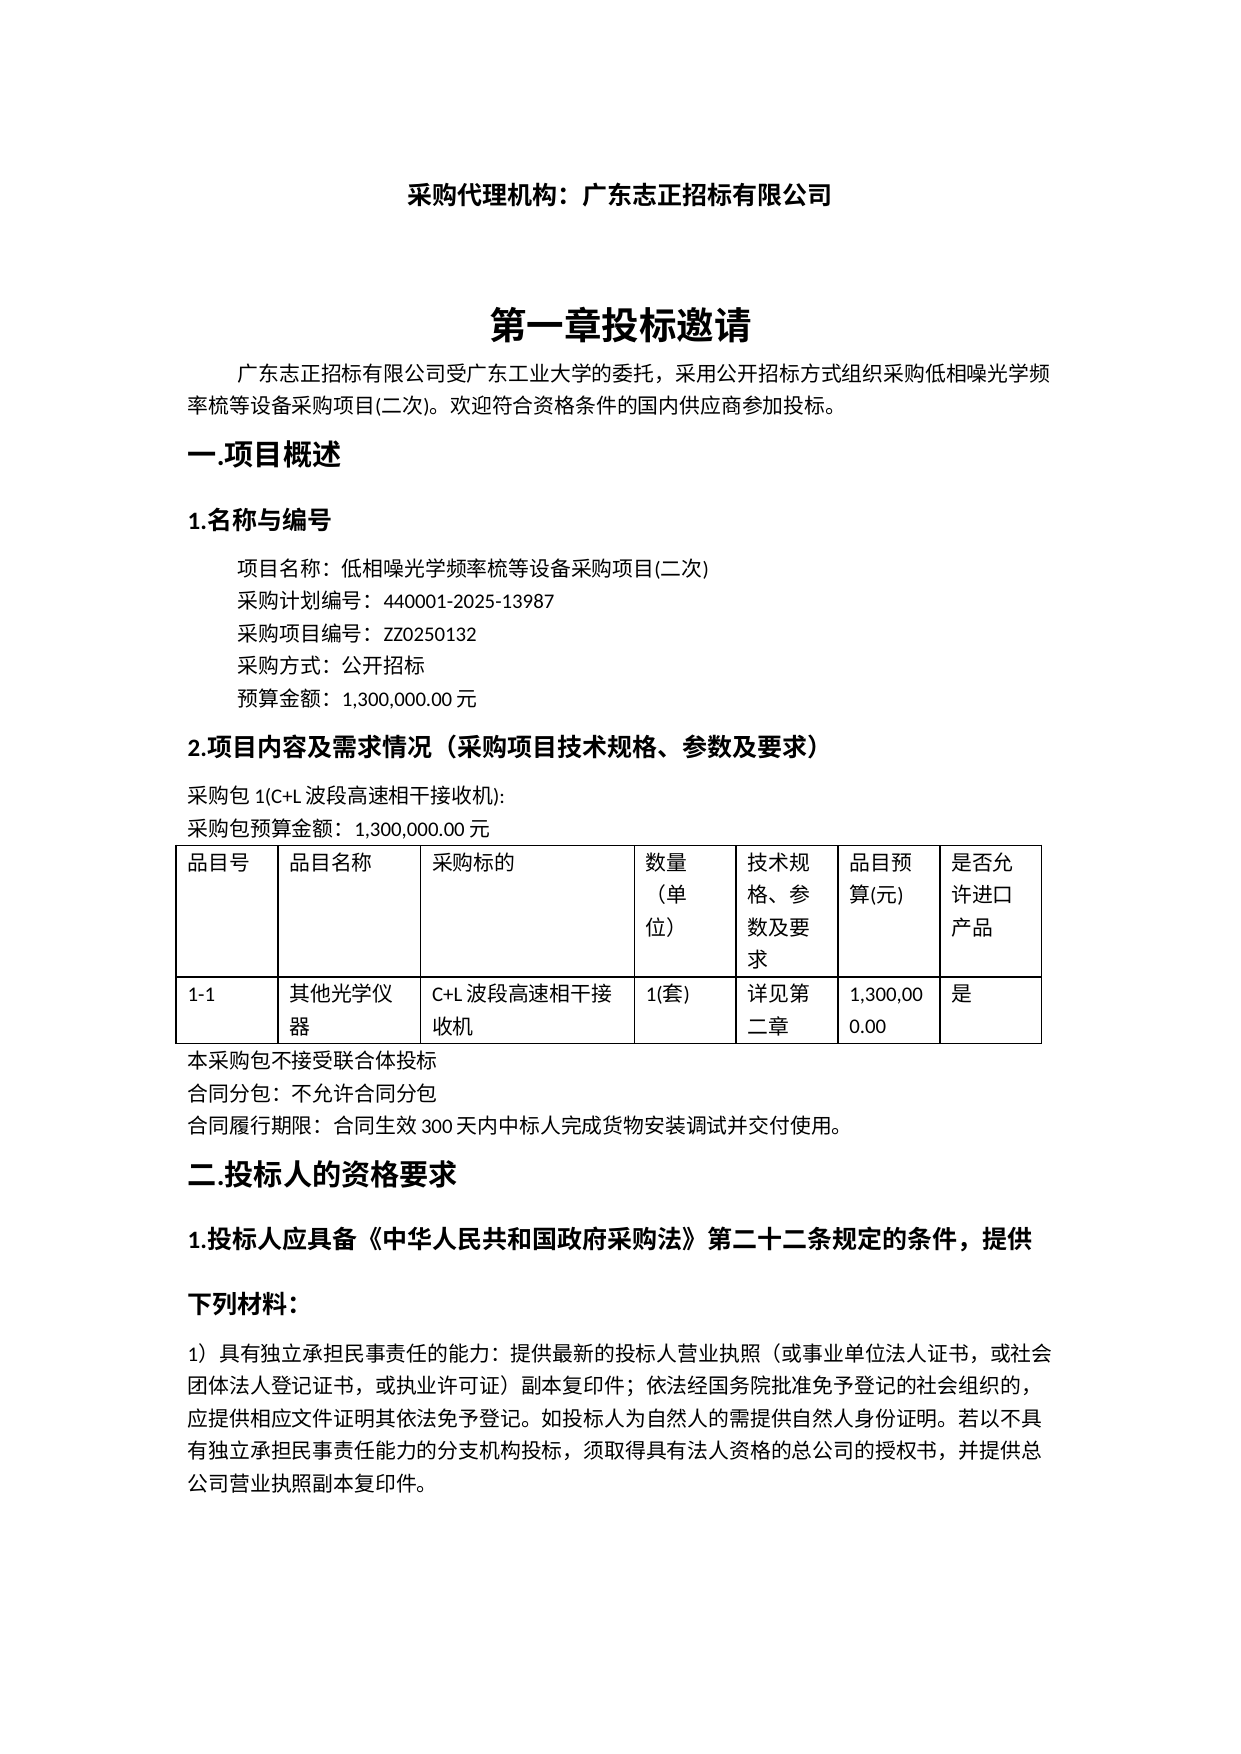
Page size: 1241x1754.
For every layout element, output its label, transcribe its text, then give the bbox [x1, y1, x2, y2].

table_cell 1,300,000.00 [839, 978, 939, 1043]
text 采购包预算金额：1,300,000.00元 [187, 812, 1053, 844]
table_cell 1(套) [635, 978, 735, 1043]
text 二.投标人的资格要求 [187, 1142, 1053, 1207]
text 广东志正招标有限公司受广东工业大学的委托，采用公开招标方式组织采购低相噪光学频率梳等设备采购项目(二次)。欢迎符合资格条件的国内供应商参加投标。 [187, 357, 1053, 422]
table_header 品目号 [177, 846, 277, 976]
text 合同履行期限：合同生效300天内中标人完成货物安装调试并交付使用。 [187, 1109, 1053, 1142]
text 第一章投标邀请 [187, 292, 1053, 357]
table_cell 1-1 [177, 978, 277, 1043]
table_header 采购标的 [421, 846, 634, 976]
text 一.项目概述 [187, 422, 1053, 487]
table_header 数量（单位） [635, 846, 735, 976]
table_header 品目预算(元) [839, 846, 939, 976]
table_cell 详见第二章 [737, 978, 837, 1043]
text 采购代理机构：广东志正招标有限公司 [187, 162, 1053, 227]
table_header 技术规格、参数及要求 [737, 846, 837, 976]
table_header 品目名称 [279, 846, 420, 976]
text 本采购包不接受联合体投标 [187, 1044, 1053, 1077]
text 2.项目内容及需求情况（采购项目技术规格、参数及要求） [187, 714, 1053, 779]
table_cell 其他光学仪器 [279, 978, 420, 1043]
text 1.名称与编号 [187, 487, 1053, 552]
text 项目名称：低相噪光学频率梳等设备采购项目(二次) [187, 552, 1053, 584]
text 采购项目编号：ZZ0250132 [187, 617, 1053, 649]
table_header 是否允许进口产品 [941, 846, 1041, 976]
text 采购包1(C+L波段高速相干接收机): [187, 779, 1053, 812]
text 合同分包：不允许合同分包 [187, 1077, 1053, 1109]
text 采购计划编号：440001-2025-13987 [187, 584, 1053, 617]
text 采购方式：公开招标 [187, 649, 1053, 682]
table_cell C+L波段高速相干接收机 [421, 978, 634, 1043]
text 1）具有独立承担民事责任的能力：提供最新的投标人营业执照（或事业单位法人证书，或社会团体法人登记证书，或执业许可证）副本复印件；依法经国务院批准免予登记的社会组织的，应提供相应文件证明其依法免予登记。如投标人为自然人的需提供自然人身份证明。若以不具有独立承担民事责任能力的分支机构投标，须取得具有法人资格的总公司的授权书，并提供总公司营业执照副本复印件。 [187, 1337, 1053, 1499]
table_cell 是 [941, 978, 1041, 1043]
text 1.投标人应具备《中华人民共和国政府采购法》第二十二条规定的条件，提供下列材料： [187, 1207, 1053, 1337]
text 预算金额：1,300,000.00元 [187, 682, 1053, 714]
